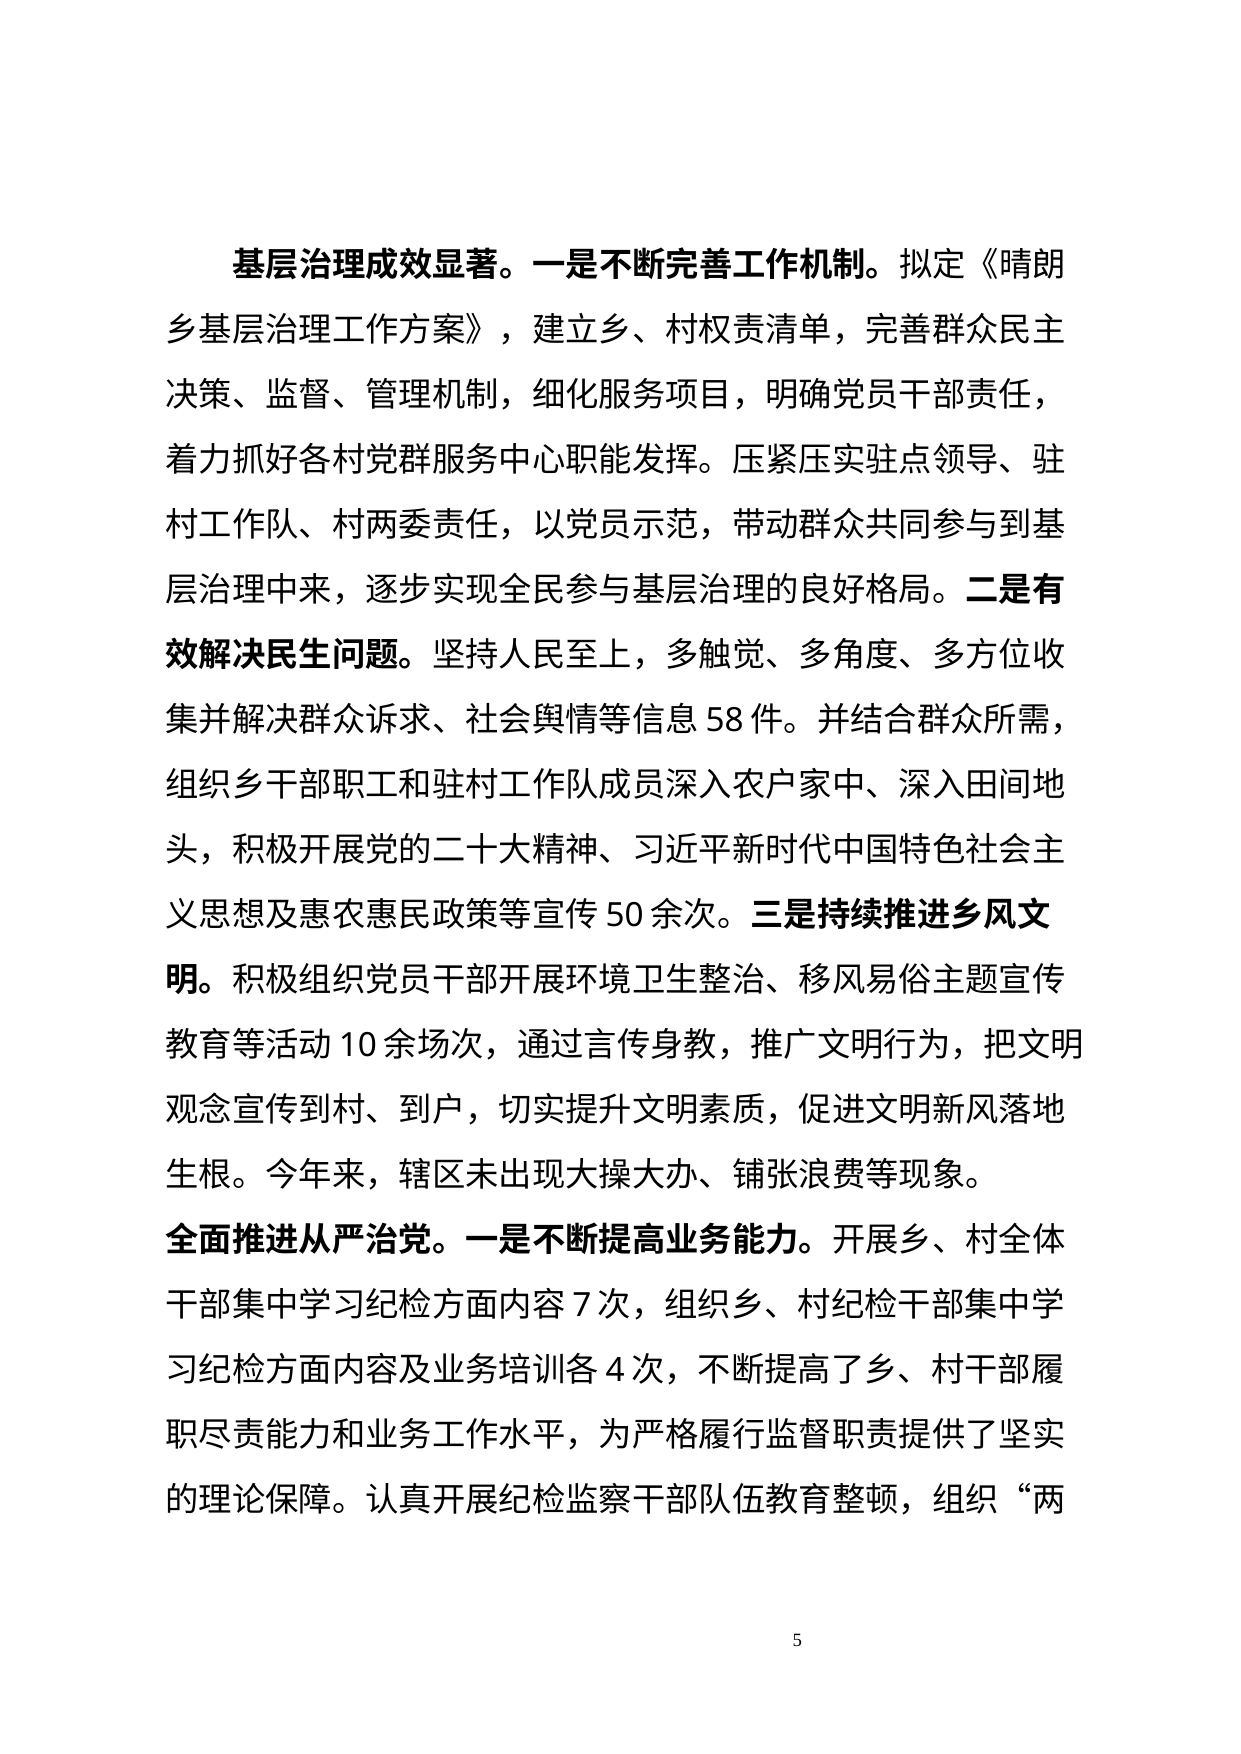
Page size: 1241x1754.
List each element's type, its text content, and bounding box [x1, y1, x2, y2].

text 基层治理成效显著。一是不断完善工作机制。拟定《晴朗乡基层治理工作方案》，建立乡、村权责清单，完善群众民主决策、监督、管理机制，细化服务项目，明确党员干部责任，着力抓好各村党群服务中心职能发挥。压紧压实驻点领导、驻村工作队、村两委责任，以党员示范，带动群众共同参与到基层治理中来，逐步实现全民参与基层治理的良好格局。二是有效解决民生问题。坚持人民至上，多触觉、多角度、多方位收集并解决群众诉求、社会舆情等信息58件。并结合群众所需，组织乡干部职工和驻村工作队成员深入农户家中、深入田间地头，积极开展党的二十大精神、习近平新时代中国特色社会主义思想及惠农惠民政策等宣传50余次。三是持续推进乡风文明。积极组织党员干部开展环境卫生整治、移风易俗主题宣传教育等活动10余场次，通过言传身教，推广文明行为，把文明观念宣传到村、到户，切实提升文明素质，促进文明新风落地生根。今年来，辖区未出现大操大办、铺张浪费等现象。 [165, 230, 1093, 1205]
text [165, 1205, 1093, 1530]
